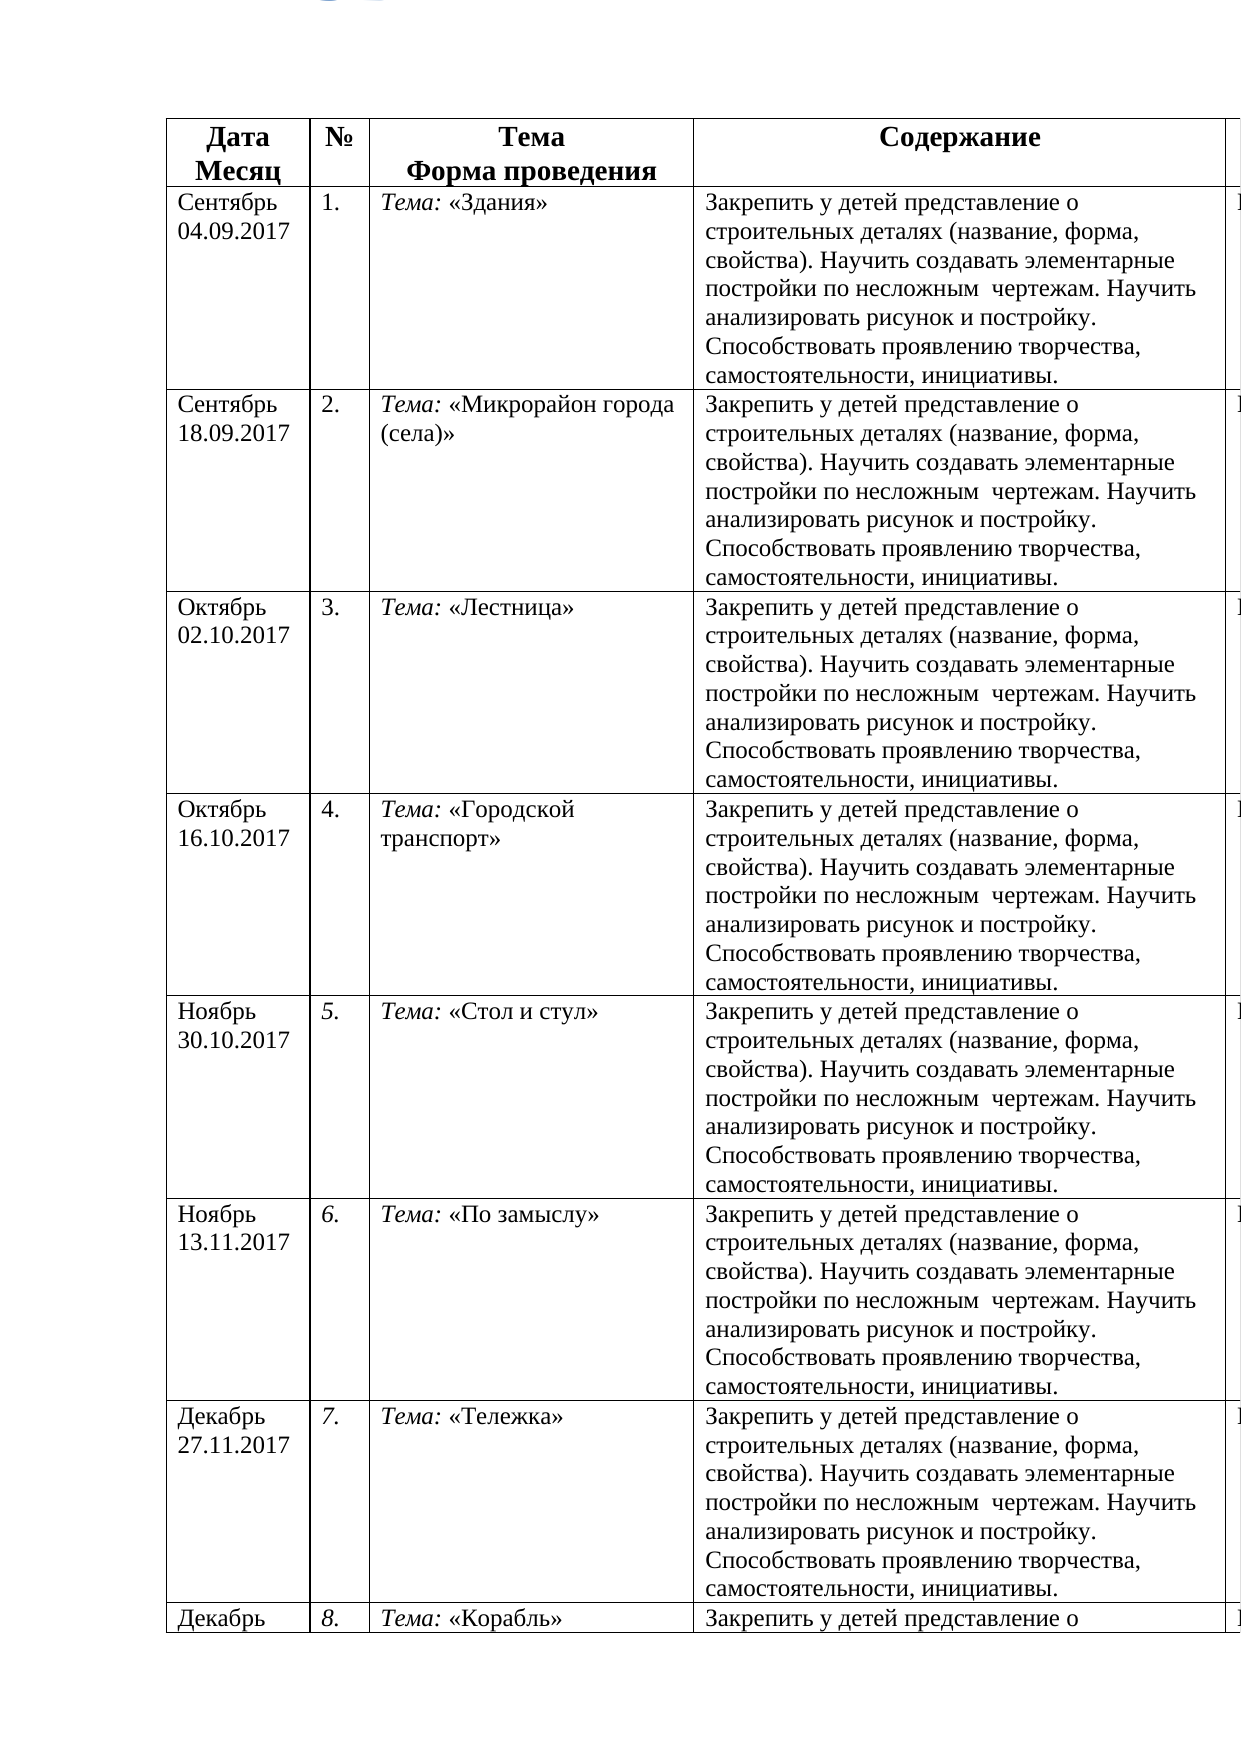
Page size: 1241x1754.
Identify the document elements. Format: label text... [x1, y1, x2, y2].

table_cell Октябрь 02.10.2017 [167, 592, 309, 793]
table_cell Декабрь 11.12.2017 [167, 1603, 309, 1632]
table_cell Тема: «Тележка» [370, 1401, 693, 1602]
table_cell Сентябрь 18.09.2017 [167, 390, 309, 591]
table_cell Тема: «Корабль» [370, 1603, 693, 1632]
table_cell Тема: «Здания» [370, 187, 693, 388]
table_cell Конструктор [1226, 390, 1240, 591]
table_cell 1. [311, 187, 369, 388]
table_cell 5. [311, 996, 369, 1198]
table_cell 7. [311, 1401, 369, 1602]
table_header № [311, 119, 369, 186]
table_cell 2. [311, 390, 369, 591]
table_cell Тема: «По замыслу» [370, 1199, 693, 1400]
table_cell Сентябрь 04.09.2017 [167, 187, 309, 388]
table_cell 3. [311, 592, 369, 793]
table_cell Конструктор [1226, 187, 1240, 388]
table_cell Конструктор [1226, 1401, 1240, 1602]
table_cell Тема: «Стол и стул» [370, 996, 693, 1198]
table_cell Конструктор [1226, 1199, 1240, 1400]
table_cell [694, 1603, 1225, 1632]
table_cell Тема: «Лестница» [370, 592, 693, 793]
table_cell 4. [311, 794, 369, 995]
table_cell Конструктор [1226, 592, 1240, 793]
table_cell 8. [311, 1603, 369, 1632]
table_cell Конструктор [1226, 794, 1240, 995]
table_cell Тема: «Микрорайон города (села)» [370, 390, 693, 591]
table_cell Ноябрь 13.11.2017 [167, 1199, 309, 1400]
table_header Тема Форма проведения [370, 119, 693, 186]
table_header Дата Месяц [167, 119, 309, 186]
table_cell 6. [311, 1199, 369, 1400]
table_cell Конструктор [1226, 996, 1240, 1198]
table_header Содержание [694, 119, 1225, 186]
table_cell Тема: «Городской транспорт» [370, 794, 693, 995]
table_cell Октябрь 16.10.2017 [167, 794, 309, 995]
table_cell Декабрь 27.11.2017 [167, 1401, 309, 1602]
table_cell Ноябрь 30.10.2017 [167, 996, 309, 1198]
